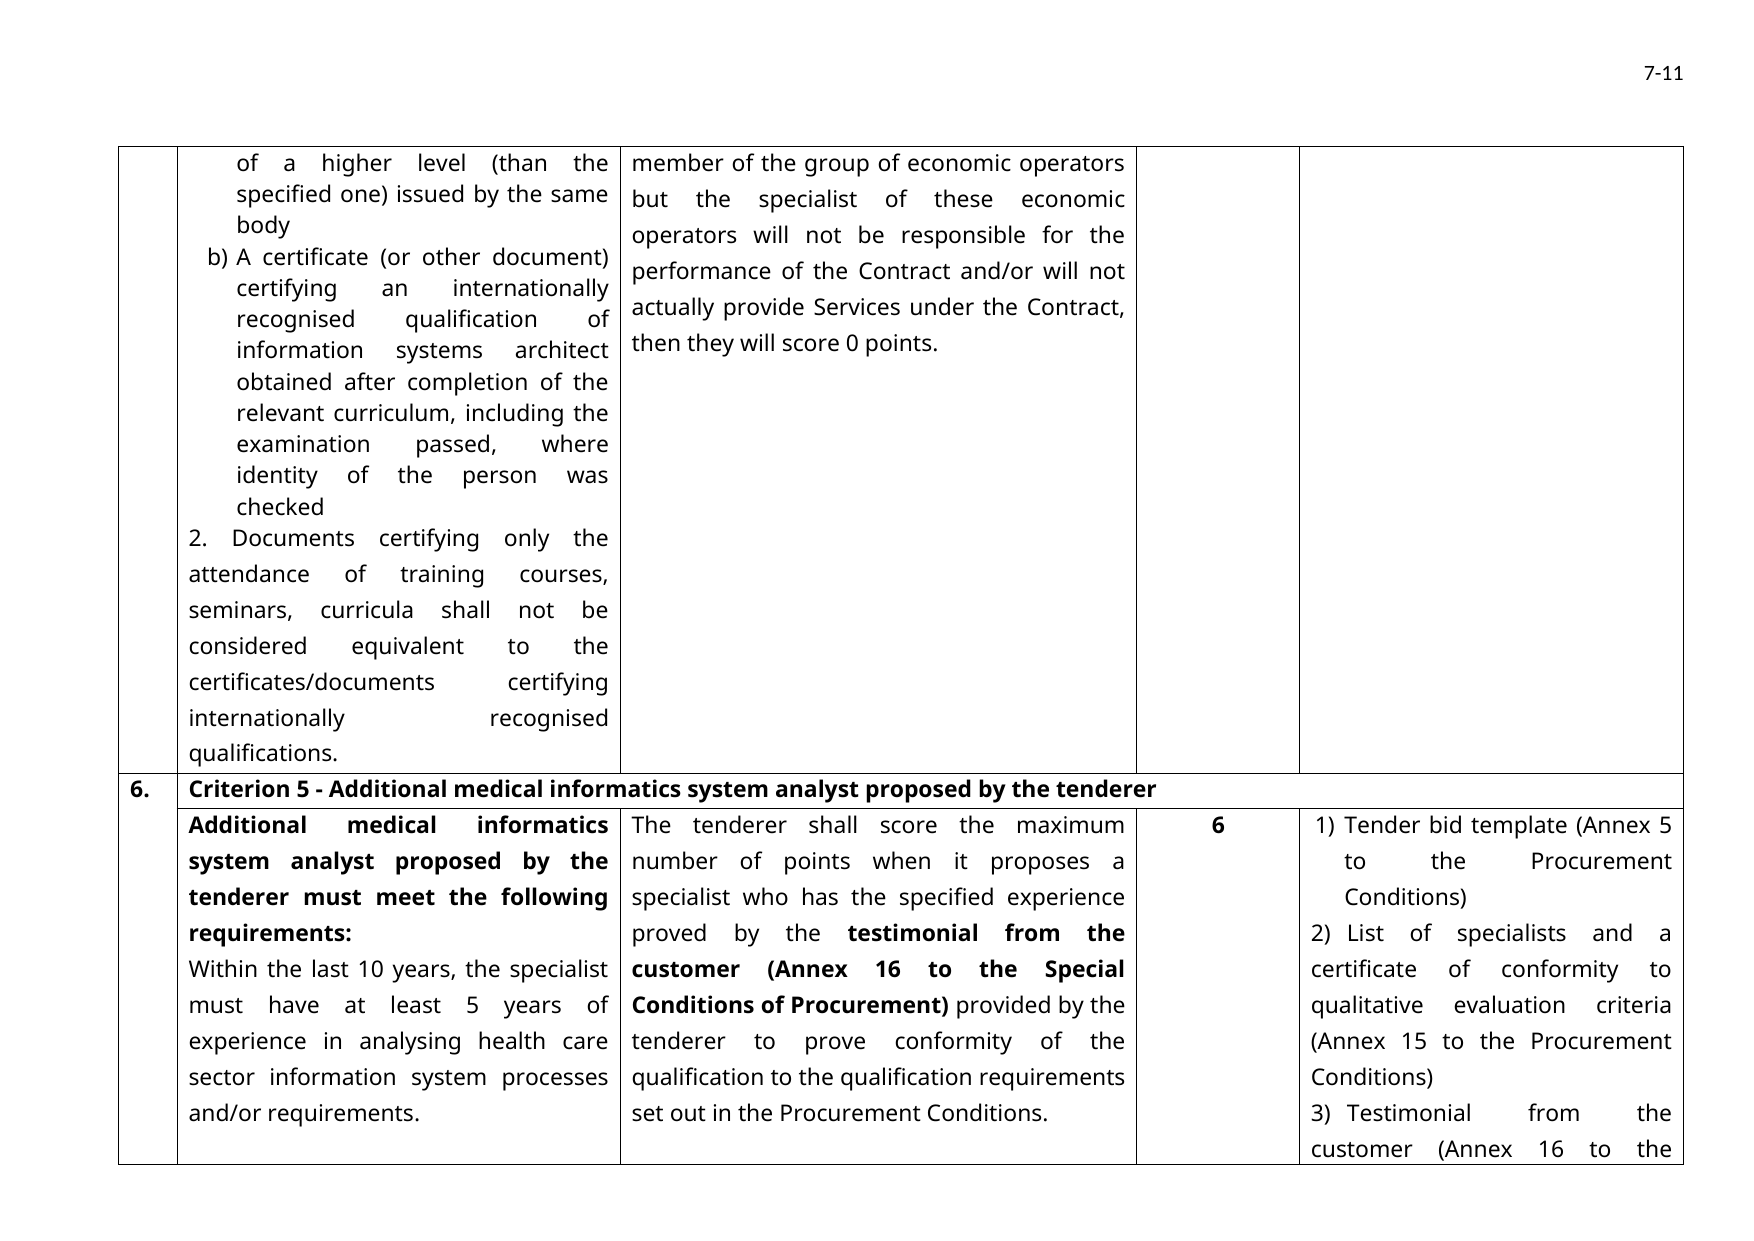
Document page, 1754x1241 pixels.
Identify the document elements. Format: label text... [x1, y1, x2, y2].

table_cell 6 [1137, 809, 1299, 1164]
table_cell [1300, 809, 1683, 1164]
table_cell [178, 147, 620, 772]
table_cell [621, 809, 1136, 1164]
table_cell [178, 809, 620, 1164]
table_cell [119, 147, 177, 772]
table_cell 6. [119, 774, 177, 1164]
table_cell [1300, 147, 1683, 772]
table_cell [621, 147, 1136, 772]
table_cell Criterion 5 - Additional medical informatics system analyst proposed by the tenderer [178, 774, 1683, 808]
table_cell 4 [1137, 147, 1299, 772]
